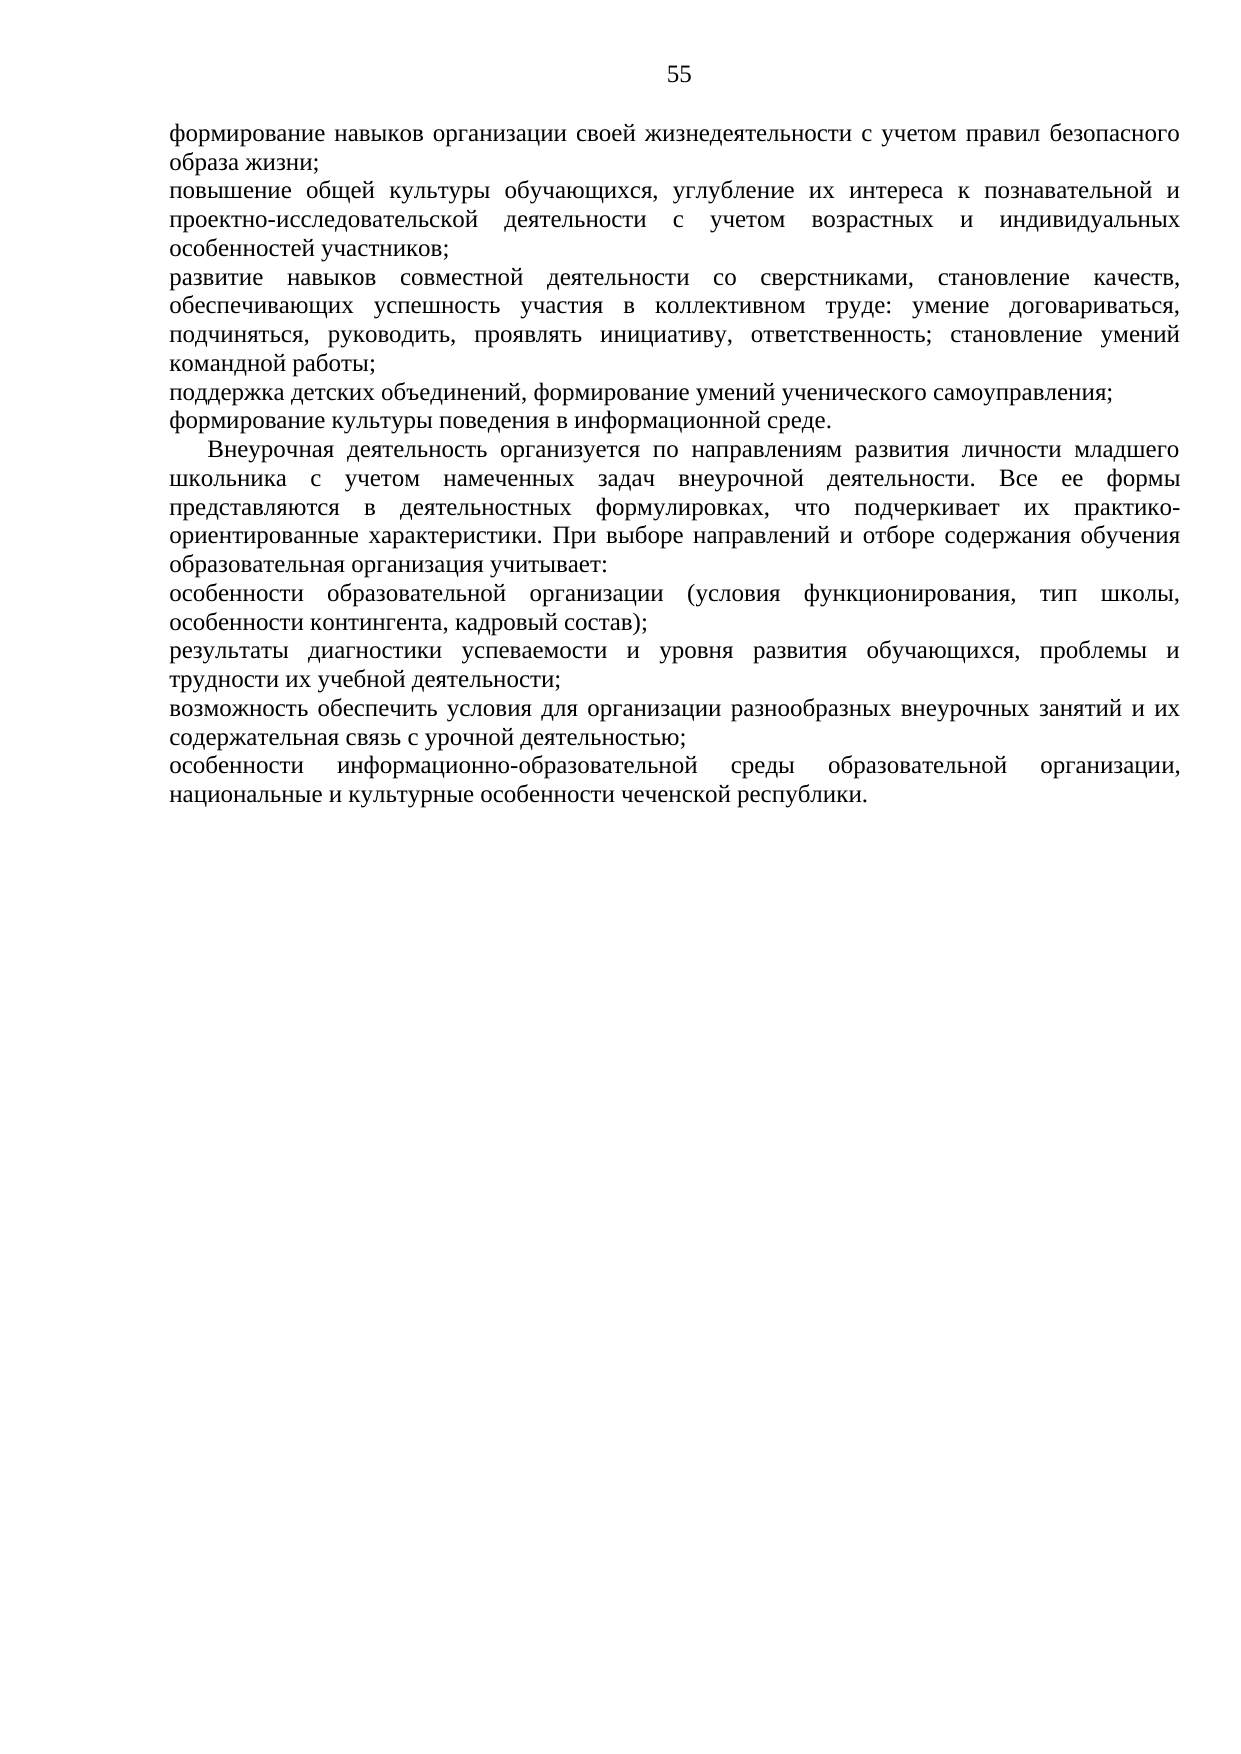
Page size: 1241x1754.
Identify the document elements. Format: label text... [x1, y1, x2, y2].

list особенности образовательной организации (условия функционирования, тип школы, особенности контингента, кадровый состав); [169, 578, 1181, 636]
list повышение общей культуры обучающихся, углубление их интереса к познавательной и проектно-исследовательской деятельности с учетом возрастных и индивидуальных особенностей участников; [169, 176, 1181, 262]
list развитие навыков совместной деятельности со сверстниками, становление качеств, обеспечивающих успешность участия в коллективном труде: умение договариваться, подчиняться, руководить, проявлять инициативу, ответственность; становление умений командной работы; [169, 262, 1181, 377]
list поддержка детских объединений, формирование умений ученического самоуправления; [169, 377, 1181, 406]
list формирование культуры поведения в информационной среде. [169, 406, 1181, 434]
list Внеурочная деятельность организуется по направлениям развития личности младшего школьника с учетом намеченных задач внеурочной деятельности. Все ее формы представляются в деятельностных формулировках, что подчеркивает их практико-ориентированные характеристики. При выборе направлений и отборе содержания обучения образовательная организация учитывает: [169, 434, 1181, 578]
list формирование навыков организации своей жизнедеятельности с учетом правил безопасного образа жизни; [169, 118, 1181, 176]
list особенности информационно-образовательной среды образовательной организации, национальные и культурные особенности чеченской республики. [169, 751, 1181, 808]
list результаты диагностики успеваемости и уровня развития обучающихся, проблемы и трудности их учебной деятельности; [169, 636, 1181, 693]
list возможность обеспечить условия для организации разнообразных внеурочных занятий и их содержательная связь с урочной деятельностью; [169, 693, 1181, 751]
